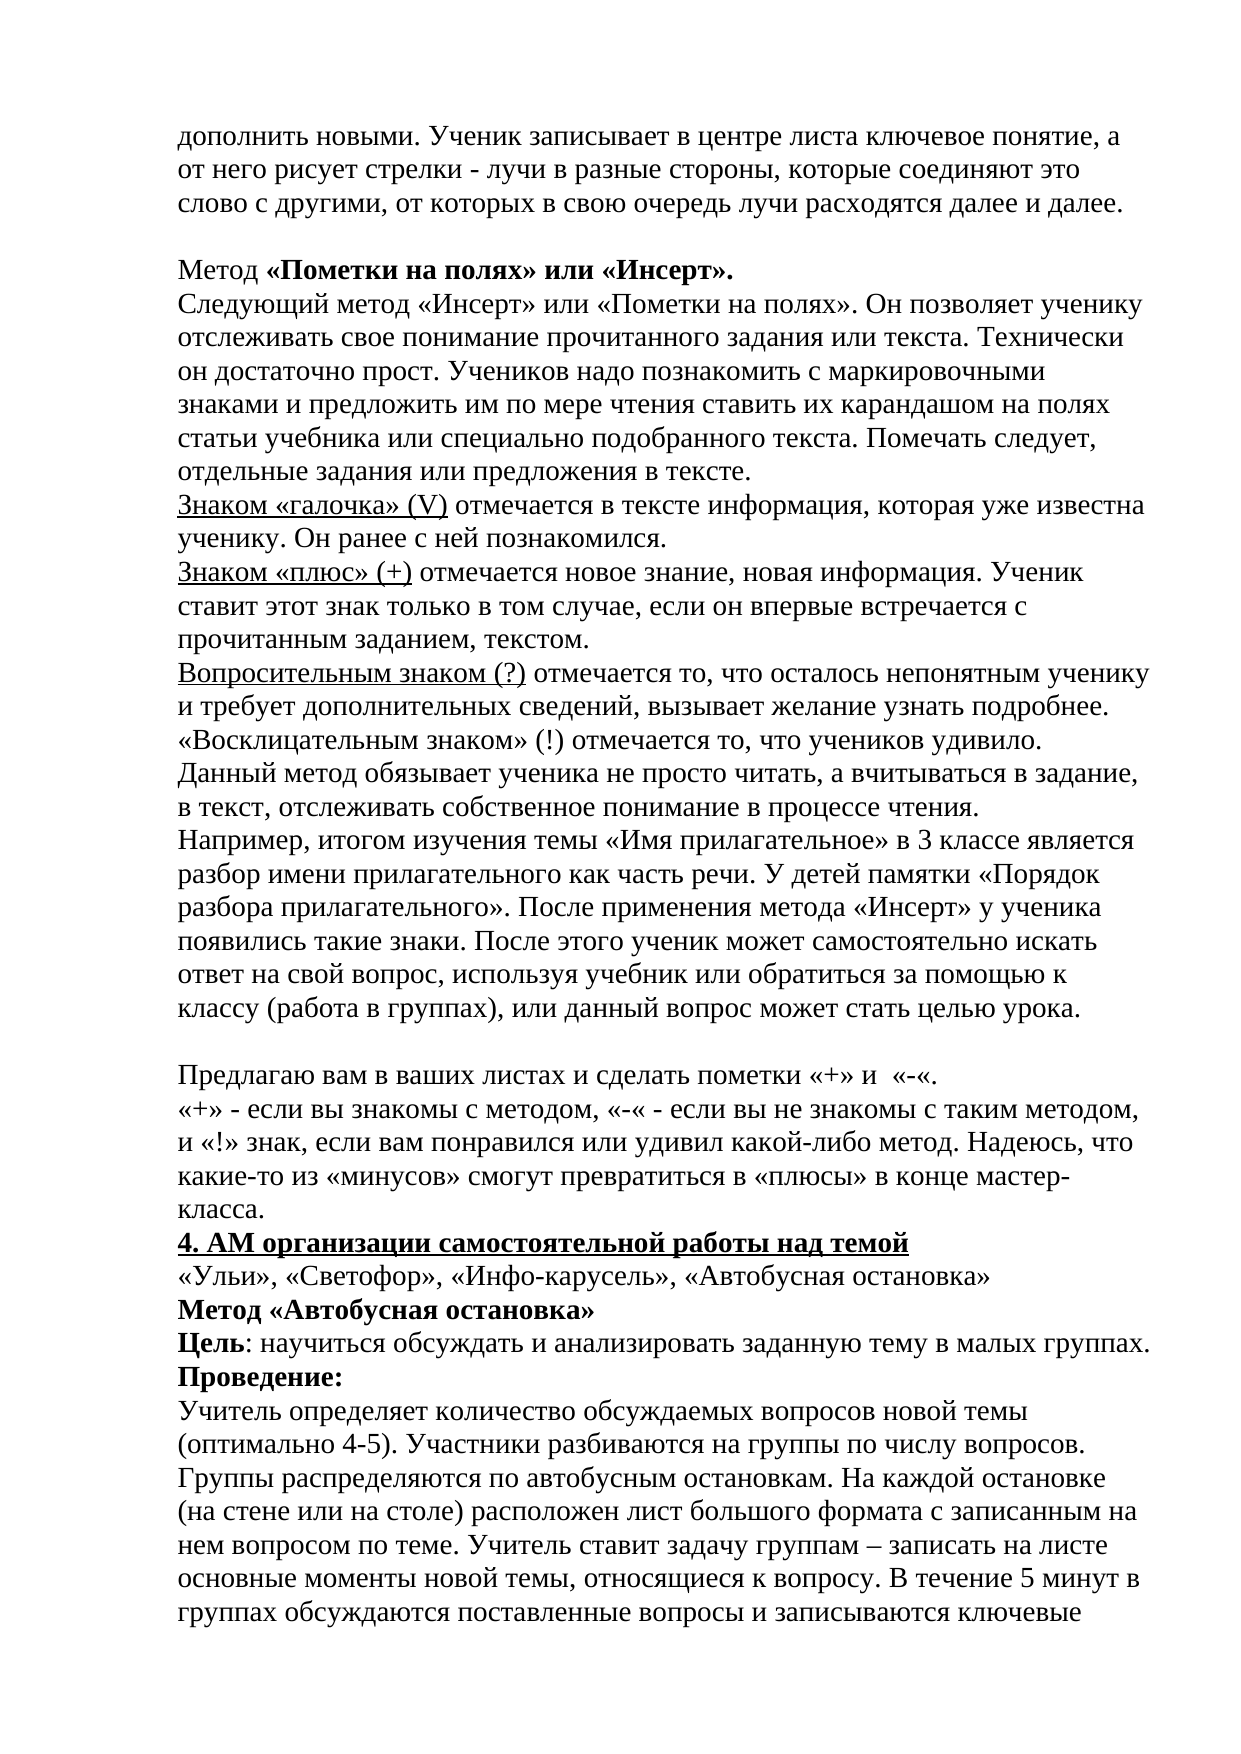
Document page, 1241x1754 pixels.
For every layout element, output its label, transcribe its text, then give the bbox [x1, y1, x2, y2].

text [177, 118, 1152, 219]
text Проведение: [177, 1359, 1152, 1393]
text Например, итогом изучения темы «Имя прилагательное» в 3 классе является разбор имени прилагательного как часть речи. У детей памятки «Порядок разбора прилагательного». После применения метода «Инсерт» у ученика [177, 822, 1152, 923]
text Учитель определяет количество обсуждаемых вопросов новой темы (оптимально 4-5). Участники разбиваются на группы по числу вопросов. [177, 1393, 1152, 1460]
text Метод «Автобусная остановка» [177, 1292, 1152, 1326]
text Знаком «плюс» (+) отмечается новое знание, новая информация. Ученик ставит этот знак только в том случае, если он впервые встречается с прочитанным заданием, текстом. [177, 554, 1152, 655]
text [177, 1460, 1152, 1627]
text Метод «Пометки на полях» или «Инсерт». [177, 252, 1152, 286]
text Вопросительным знаком (?) отмечается то, что осталось непонятным ученику и требует дополнительных сведений, вызывает желание узнать подробнее. «Восклицательным знаком» (!) отмечается то, что учеников удивило. [177, 655, 1152, 755]
text Знаком «галочка» (V) отмечается в тексте информация, которая уже известна ученику. Он ранее с ней познакомился. [177, 487, 1152, 554]
text Следующий метод «Инсерт» или «Пометки на полях». Он позволяет ученику [177, 286, 1152, 319]
text Данный метод обязывает ученика не просто читать, а вчитываться в задание, в текст, отслеживать собственное понимание в процессе чтения. [177, 755, 1152, 822]
text «+» - если вы знакомы с методом, «-« - если вы не знакомы с таким методом, и «!» знак, если вам понравился или удивил какой-либо метод. Надеюсь, что какие-то из «минусов» смогут превратиться в «плюсы» в конце мастер-класса. [177, 1091, 1152, 1225]
text Предлагаю вам в ваших листах и сделать пометки «+» и «-«. [177, 1057, 1152, 1091]
text 4. АМ организации самостоятельной работы над темой [177, 1225, 1152, 1258]
text Цель: научиться обсуждать и анализировать заданную тему в малых группах. [177, 1326, 1152, 1359]
text появились такие знаки. После этого ученик может самостоятельно искать [177, 923, 1152, 957]
text «Ульи», «Cветофор», «Инфо-карусель», «Автобусная остановка» [177, 1258, 1152, 1292]
text отслеживать свое понимание прочитанного задания или текста. Технически он достаточно прост. Учеников надо познакомить с маркировочными знаками и предложить им по мере чтения ставить их карандашом на полях статьи учебника или специально подобранного текста. Помечать следует, отдельные задания или предложения в тексте. [177, 319, 1152, 487]
text ответ на свой вопрос, используя учебник или обратиться за помощью к классу (работа в группах), или данный вопрос может стать целью урока. [177, 957, 1152, 1024]
